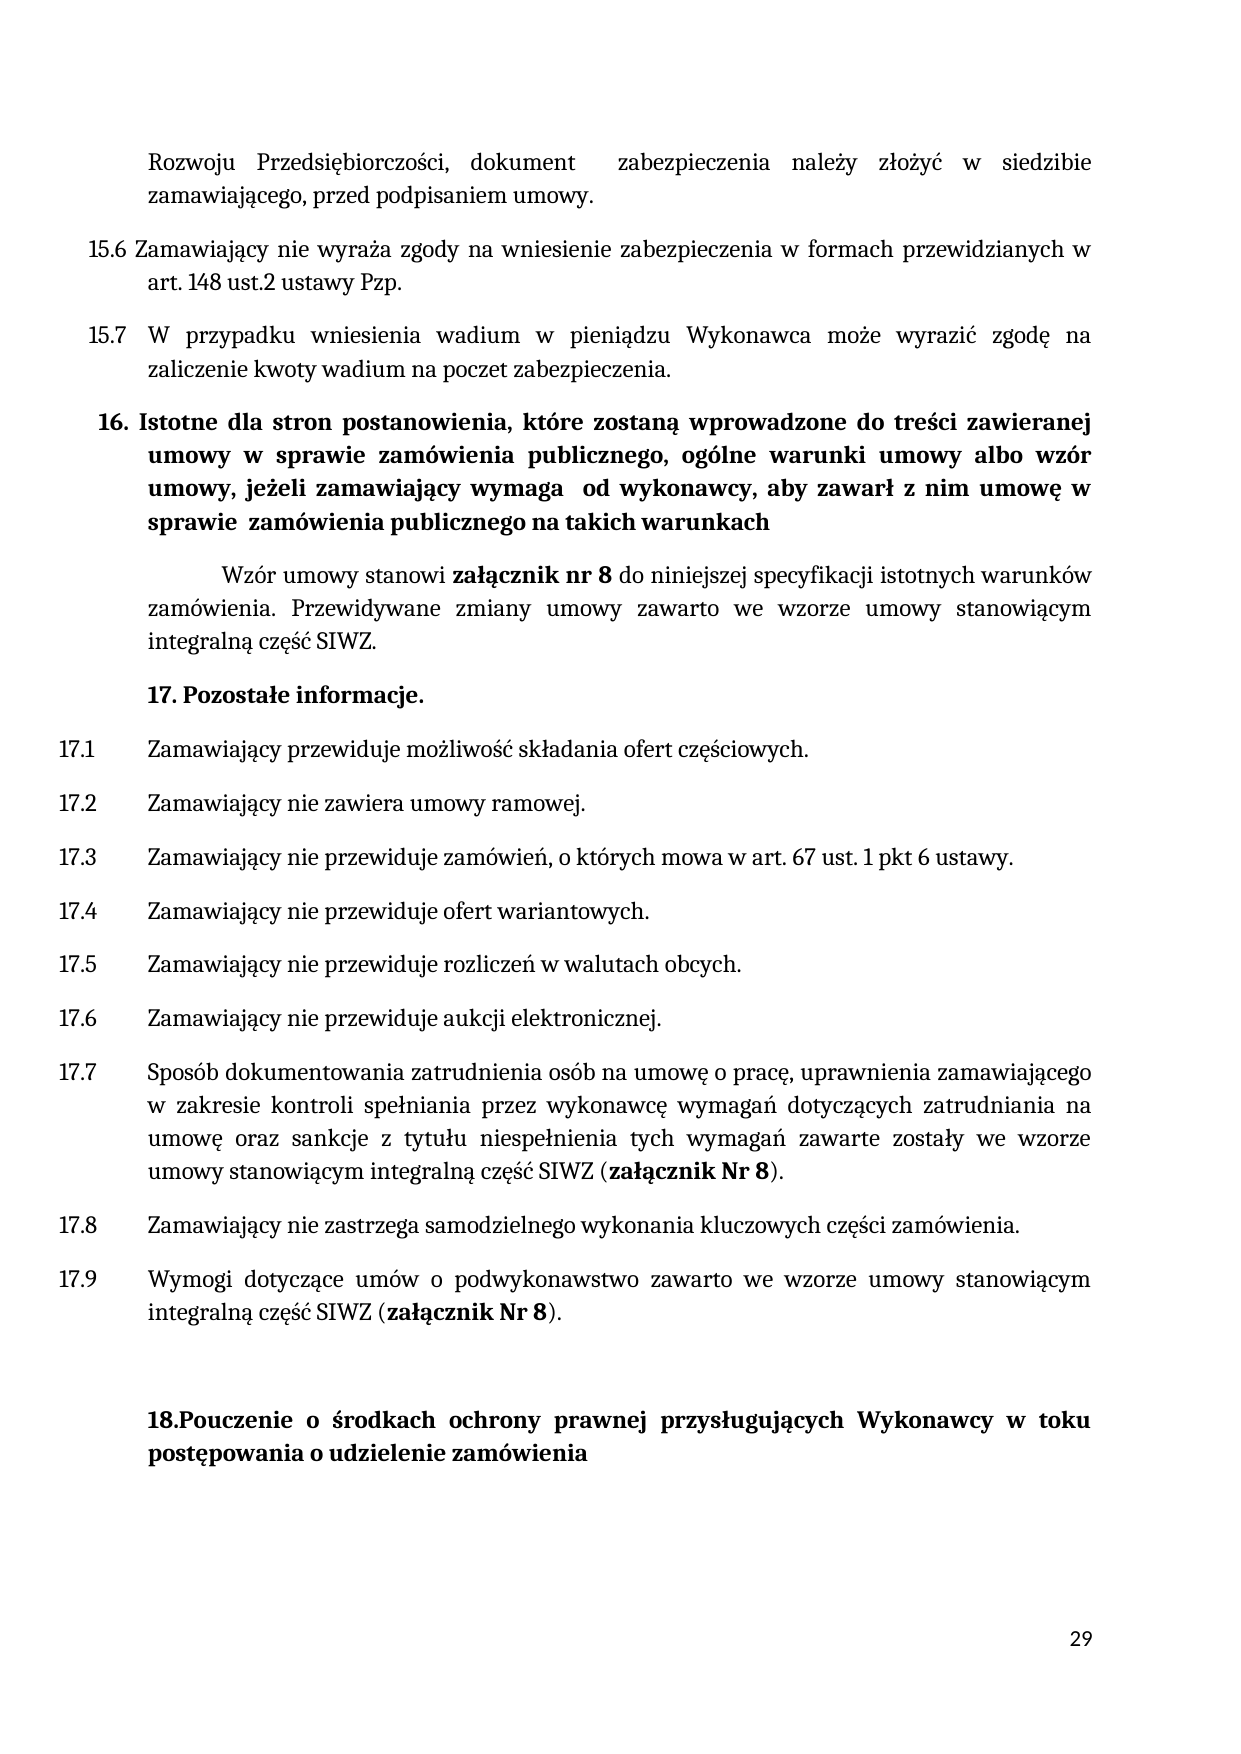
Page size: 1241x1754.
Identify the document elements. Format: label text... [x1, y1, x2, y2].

text 17.7 Sposób dokumentowania zatrudnienia osób na umowę o pracę, uprawnienia zamawiającego w zakresie kontroli spełniania przez wykonawcę wymagań dotyczących zatrudniania na umowę oraz sankcje z tytułu niespełnienia tych wymagań zawarte zostały we wzorze umowy stanowiącym integralną część SIWZ (załącznik Nr 8). [59, 1058, 1092, 1186]
text 17.8 Zamawiający nie zastrzega samodzielnego wykonania kluczowych części zamówienia. [59, 1211, 1092, 1240]
text Wzór umowy stanowi załącznik nr 8 do niniejszej specyfikacji istotnych warunków zamówienia. Przewidywane zmiany umowy zawarto we wzorze umowy stanowiącym integralną część SIWZ. [89, 561, 1092, 656]
text 17.6 Zamawiający nie przewiduje aukcji elektronicznej. [59, 1004, 1092, 1033]
text 15.7 W przypadku wniesienia wadium w pieniądzu Wykonawca może wyrazić zgodę na zaliczenie kwoty wadium na poczet zabezpieczenia. [89, 321, 1092, 383]
text 17.3 Zamawiający nie przewiduje zamówień, o których mowa w art. 67 ust. 1 pkt 6 ustawy. [59, 843, 1092, 871]
text 18.Pouczenie o środkach ochrony prawnej przysługujących Wykonawcy w toku postępowania o udzielenie zamówienia [148, 1406, 1092, 1467]
text 17.5 Zamawiający nie przewiduje rozliczeń w walutach obcych. [59, 950, 1092, 979]
text 17.1 Zamawiający przewiduje możliwość składania ofert częściowych. [59, 735, 1092, 764]
text 17. Pozostałe informacje. [148, 681, 1092, 710]
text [89, 148, 1092, 209]
text 16. Istotne dla stron postanowienia, które zostaną wprowadzone do treści zawieranej umowy w sprawie zamówienia publicznego, ogólne warunki umowy albo wzór umowy, jeżeli zamawiający wymaga od wykonawcy, aby zawarł z nim umowę w sprawie zamówienia publicznego na takich warunkach [89, 408, 1092, 536]
text 15.6 Zamawiający nie wyraża zgody na wniesienie zabezpieczenia w formach przewidzianych w art. 148 ust.2 ustawy Pzp. [89, 234, 1092, 296]
text 17.9 Wymogi dotyczące umów o podwykonawstwo zawarto we wzorze umowy stanowiącym integralną część SIWZ (załącznik Nr 8). [59, 1265, 1092, 1327]
text 17.2 Zamawiający nie zawiera umowy ramowej. [59, 789, 1092, 818]
text 17.4 Zamawiający nie przewiduje ofert wariantowych. [59, 897, 1092, 925]
